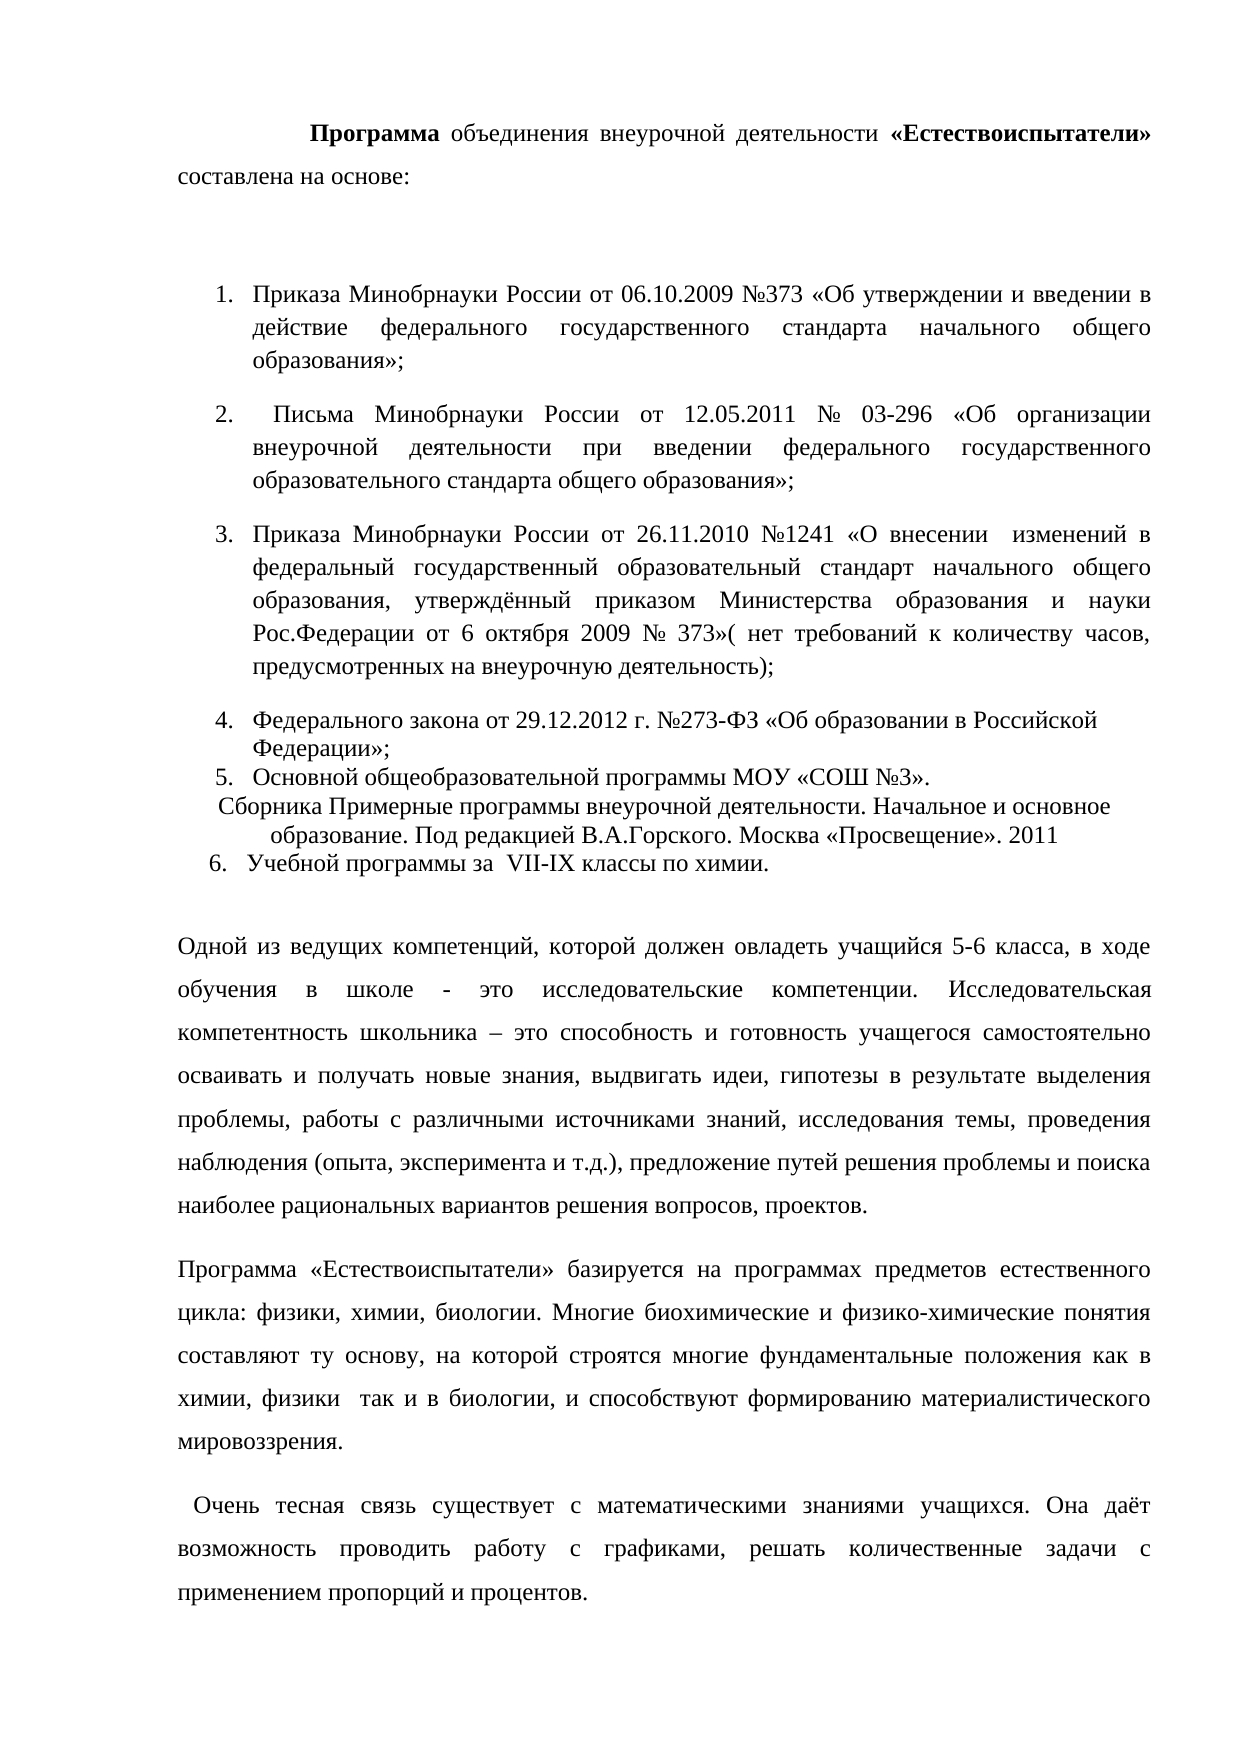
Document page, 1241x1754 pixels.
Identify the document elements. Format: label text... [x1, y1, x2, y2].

text Программа объединения внеурочной деятельности «Естествоиспытатели» составлена на основе: [177, 118, 1152, 190]
text Программа «Естествоиспытатели» базируется на программах предметов естественного цикла: физики, химии, биологии. Многие биохимические и физико-химические понятия составляют ту основу, на которой строятся многие фундаментальные положения как в химии, физики так и в биологии, и способствуют формированию материалистического мировоззрения. [177, 1254, 1152, 1455]
text Одной из ведущих компетенций, которой должен овладеть учащийся 5-6 класса, в ходе обучения в школе - это исследовательские компетенции. Исследовательская компетентность школьника – это способность и готовность учащегося самостоятельно осваивать и получать новые знания, выдвигать идеи, гипотезы в результате выделения проблемы, работы с различными источниками знаний, исследования темы, проведения наблюдения (опыта, эксперимента и т.д.), предложение путей решения проблемы и поиска наиболее рациональных вариантов решения вопросов, проектов. [177, 960, 1152, 1219]
text 6. Учебной программы за VII-IX классы по химии. [177, 848, 1152, 877]
list Приказа Минобрнауки России от 26.11.2010 №1241 «О внесении изменений в федеральный государственный образовательный стандарт начального общего образования, утверждённый приказом Министерства образования и науки Рос.Федерации от 6 октября 2009 № 373»( нет требований к количеству часов, предусмотренных на внеурочную деятельность); [215, 519, 1152, 680]
list Приказа Минобрнауки России от 06.10.2009 №373 «Об утверждении и введении в действие федерального государственного стандарта начального общего образования»; [215, 279, 1152, 374]
text Очень тесная связь существует с математическими знаниями учащихся. Она даёт возможность проводить работу с графиками, решать количественные задачи с применением пропорций и процентов. [177, 1490, 1152, 1605]
list Основной общеобразовательной программы МОУ «СОШ №3». [215, 762, 1152, 791]
text Сборника Примерные программы внеурочной деятельности. Начальное и основное образование. Под редакцией В.А.Горского. Москва «Просвещение». 2011 [177, 791, 1152, 848]
list Письма Минобрнауки России от 12.05.2011 № 03-296 «Об организации внеурочной деятельности при введении федерального государственного образовательного стандарта общего образования»; [215, 399, 1152, 494]
list Федерального закона от 29.12.2012 г. №273-ФЗ «Об образовании в Российской Федерации»; [215, 705, 1152, 762]
